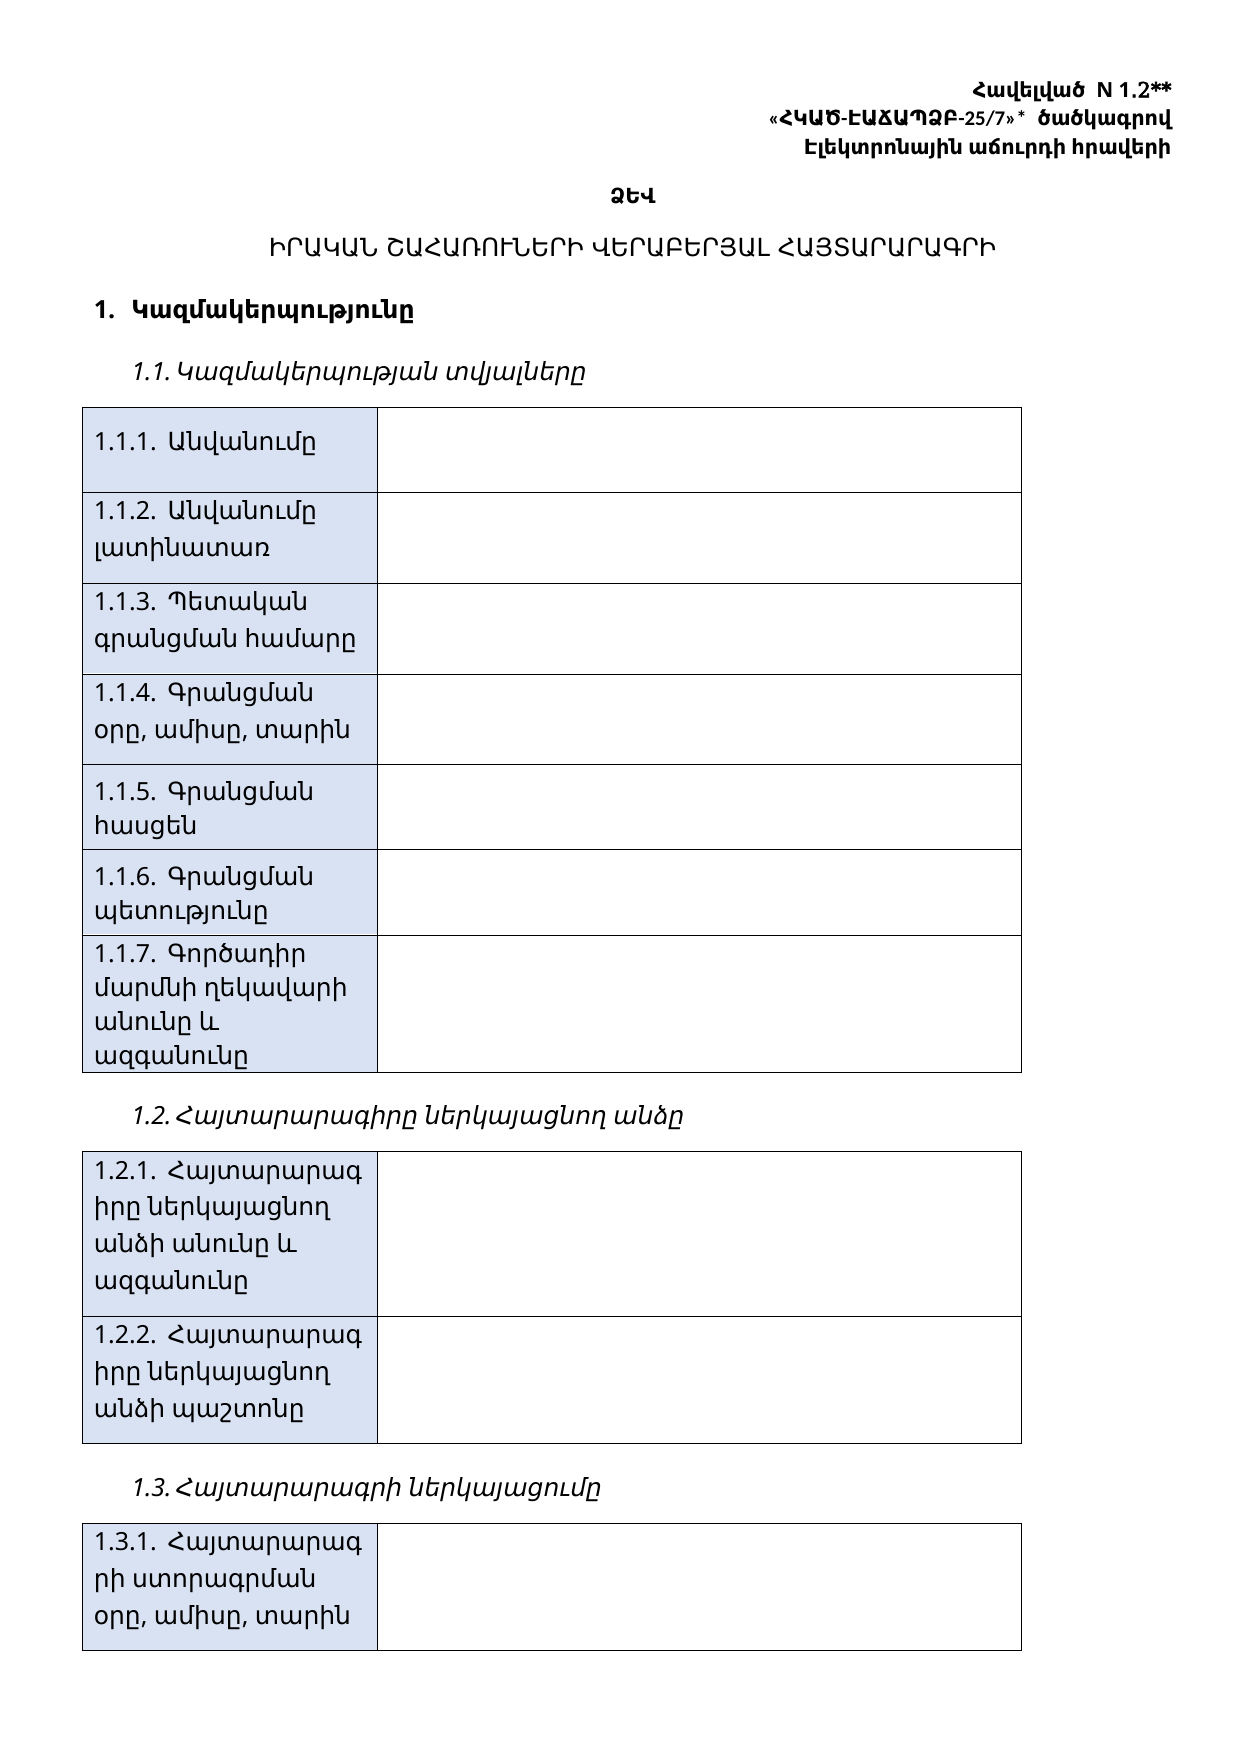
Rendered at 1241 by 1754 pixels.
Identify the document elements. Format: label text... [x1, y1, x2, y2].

table_cell [378, 1317, 1021, 1443]
text ՁԵՎ [94, 184, 1171, 209]
text «ՀԿԱԾ-ԷԱՃԱՊՁԲ-25/7»* ծածկագրով [94, 103, 1171, 132]
table_cell [378, 675, 1021, 764]
table_header [378, 408, 1021, 492]
table_header [378, 1152, 1021, 1316]
table_cell [378, 584, 1021, 673]
table_cell [378, 936, 1021, 1072]
table_cell Գրանցման օրը, ամիսը, տարին [83, 675, 377, 764]
table_header Անվանումը [83, 408, 377, 492]
table_cell Գրանցման պետությունը [83, 850, 377, 934]
text ԻՐԱԿԱՆ ՇԱՀԱՌՈՒՆԵՐԻ ՎԵՐԱԲԵՐՅԱԼ ՀԱՅՏԱՐԱՐԱԳՐԻ [94, 233, 1171, 262]
list Կազմակերպությունը [94, 291, 1171, 326]
table_cell [378, 765, 1021, 849]
table_header Հայտարարագրի ստորագրման օրը, ամիսը, տարին [83, 1524, 377, 1650]
table_cell [378, 850, 1021, 934]
table_cell Գործադիր մարմնի ղեկավարի անունը և ազգանունը [83, 936, 377, 1072]
list Հայտարարագրի ներկայացումը [131, 1469, 1171, 1503]
table_cell Անվանումը լատինատառ [83, 493, 377, 583]
text Էլեկտրոնային աճուրդի հրավերի [94, 132, 1171, 160]
table_cell [378, 493, 1021, 583]
table_cell Պետական գրանցման համարը [83, 584, 377, 673]
table_cell Գրանցման հասցեն [83, 765, 377, 849]
table_cell Հայտարարագիրը ներկայացնող անձի պաշտոնը [83, 1317, 377, 1443]
table_header Հայտարարագիրը ներկայացնող անձի անունը և ազգանունը [83, 1152, 377, 1316]
table_header [378, 1524, 1021, 1650]
list Կազմակերպության տվյալները [131, 353, 1171, 387]
text Հավելված N 1․2** [94, 75, 1171, 103]
list Հայտարարագիրը ներկայացնող անձը [131, 1098, 1171, 1132]
